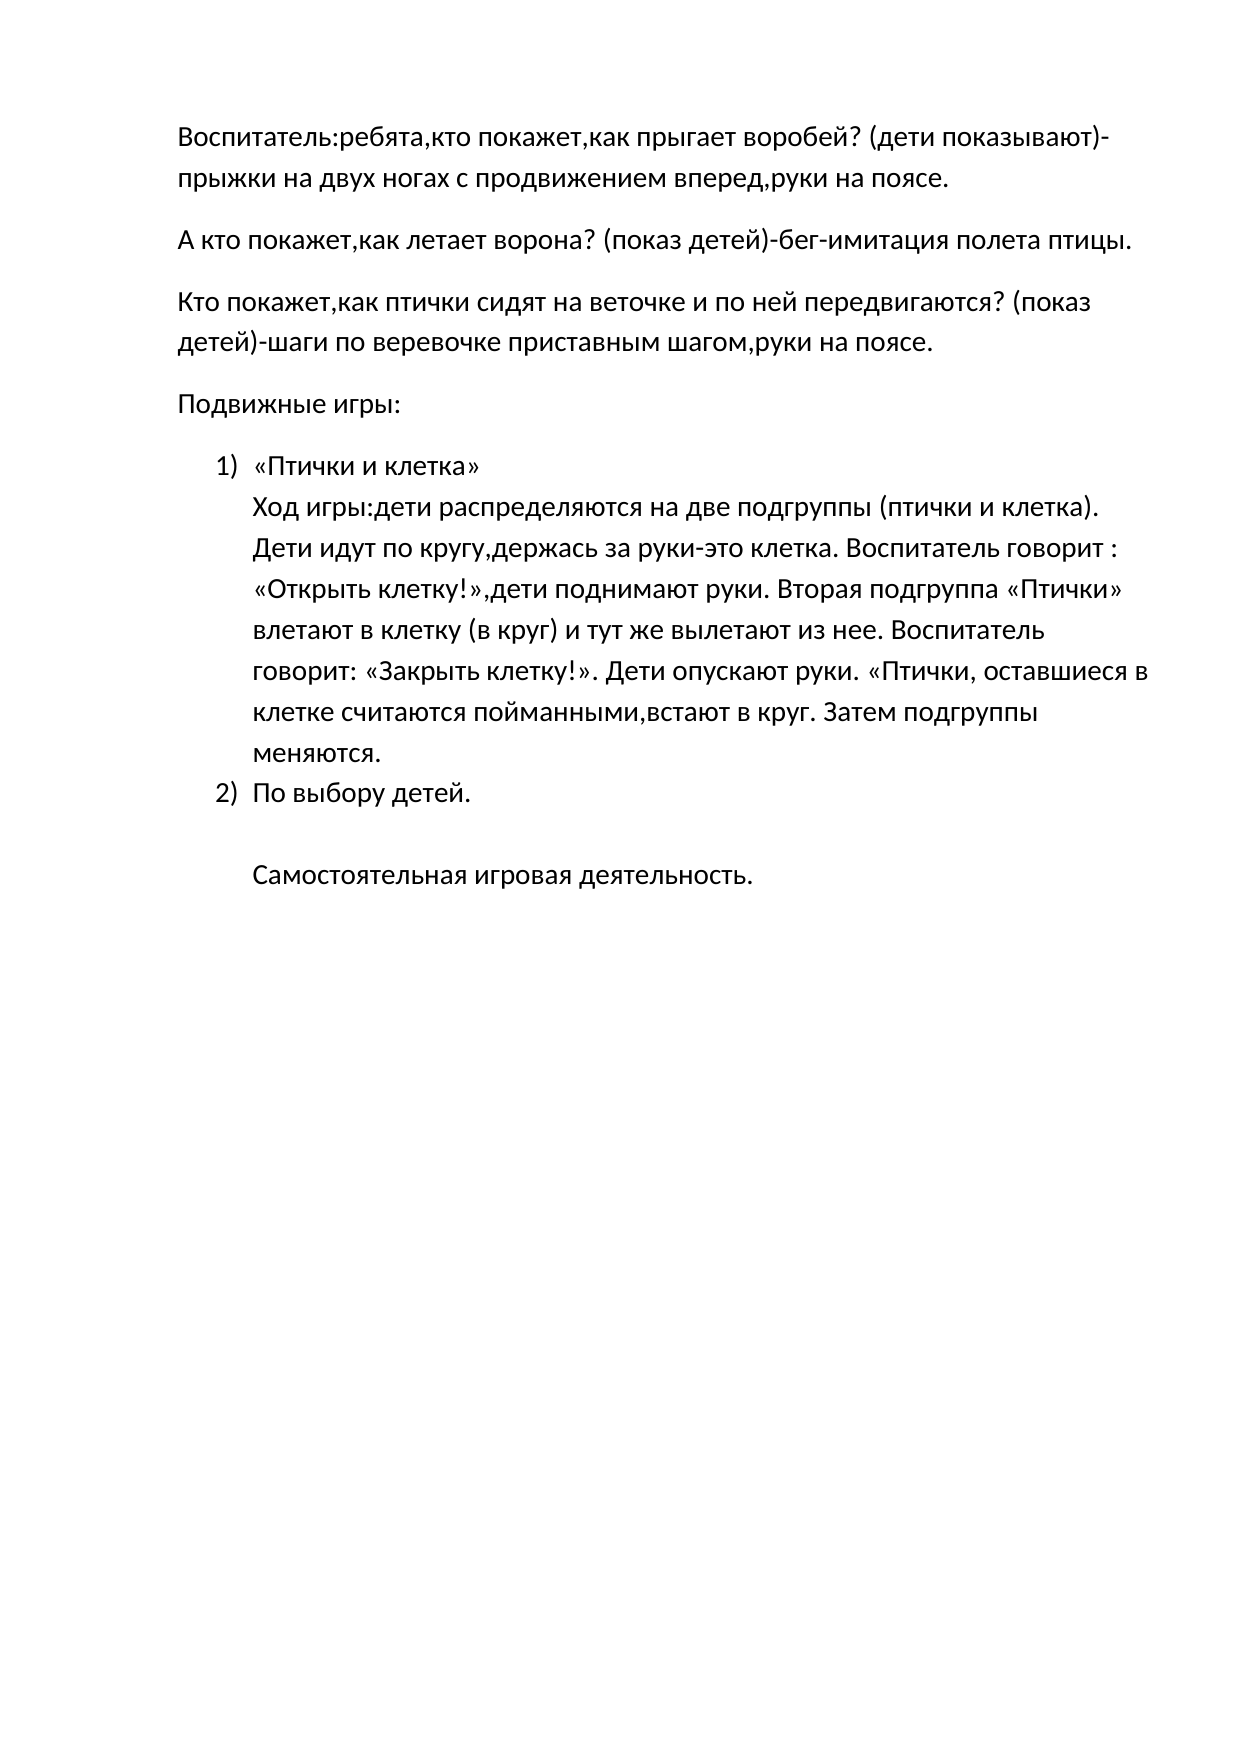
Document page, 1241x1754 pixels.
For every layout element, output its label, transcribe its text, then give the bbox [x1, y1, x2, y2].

text Подвижные игры: [177, 385, 1152, 421]
list Самостоятельная игровая деятельность. [252, 856, 1152, 892]
list Ход игры:дети распределяются на две подгруппы (птички и клетка). [252, 488, 1152, 524]
text А кто покажет,как летает ворона? (показ детей)-бег-имитация полета птицы. [177, 221, 1152, 256]
list По выбору детей. [215, 774, 1152, 810]
text Кто покажет,как птички сидят на веточке и по ней передвигаются? (показ детей)-шаги по веревочке приставным шагом,руки на поясе. [177, 283, 1152, 359]
list «Птички и клетка» [215, 447, 1152, 483]
text Воспитатель:ребята,кто покажет,как прыгает воробей? (дети показывают)-прыжки на двух ногах с продвижением вперед,руки на поясе. [177, 118, 1152, 195]
list Дети идут по кругу,держась за руки-это клетка. Воспитатель говорит : «Открыть клетку!»,дети поднимают руки. Вторая подгруппа «Птички» влетают в клетку (в круг) и тут же вылетают из нее. Воспитатель говорит: «Закрыть клетку!». Дети опускают руки. «Птички, оставшиеся в клетке считаются пойманными,встают в круг. Затем подгруппы меняются. [252, 529, 1152, 769]
